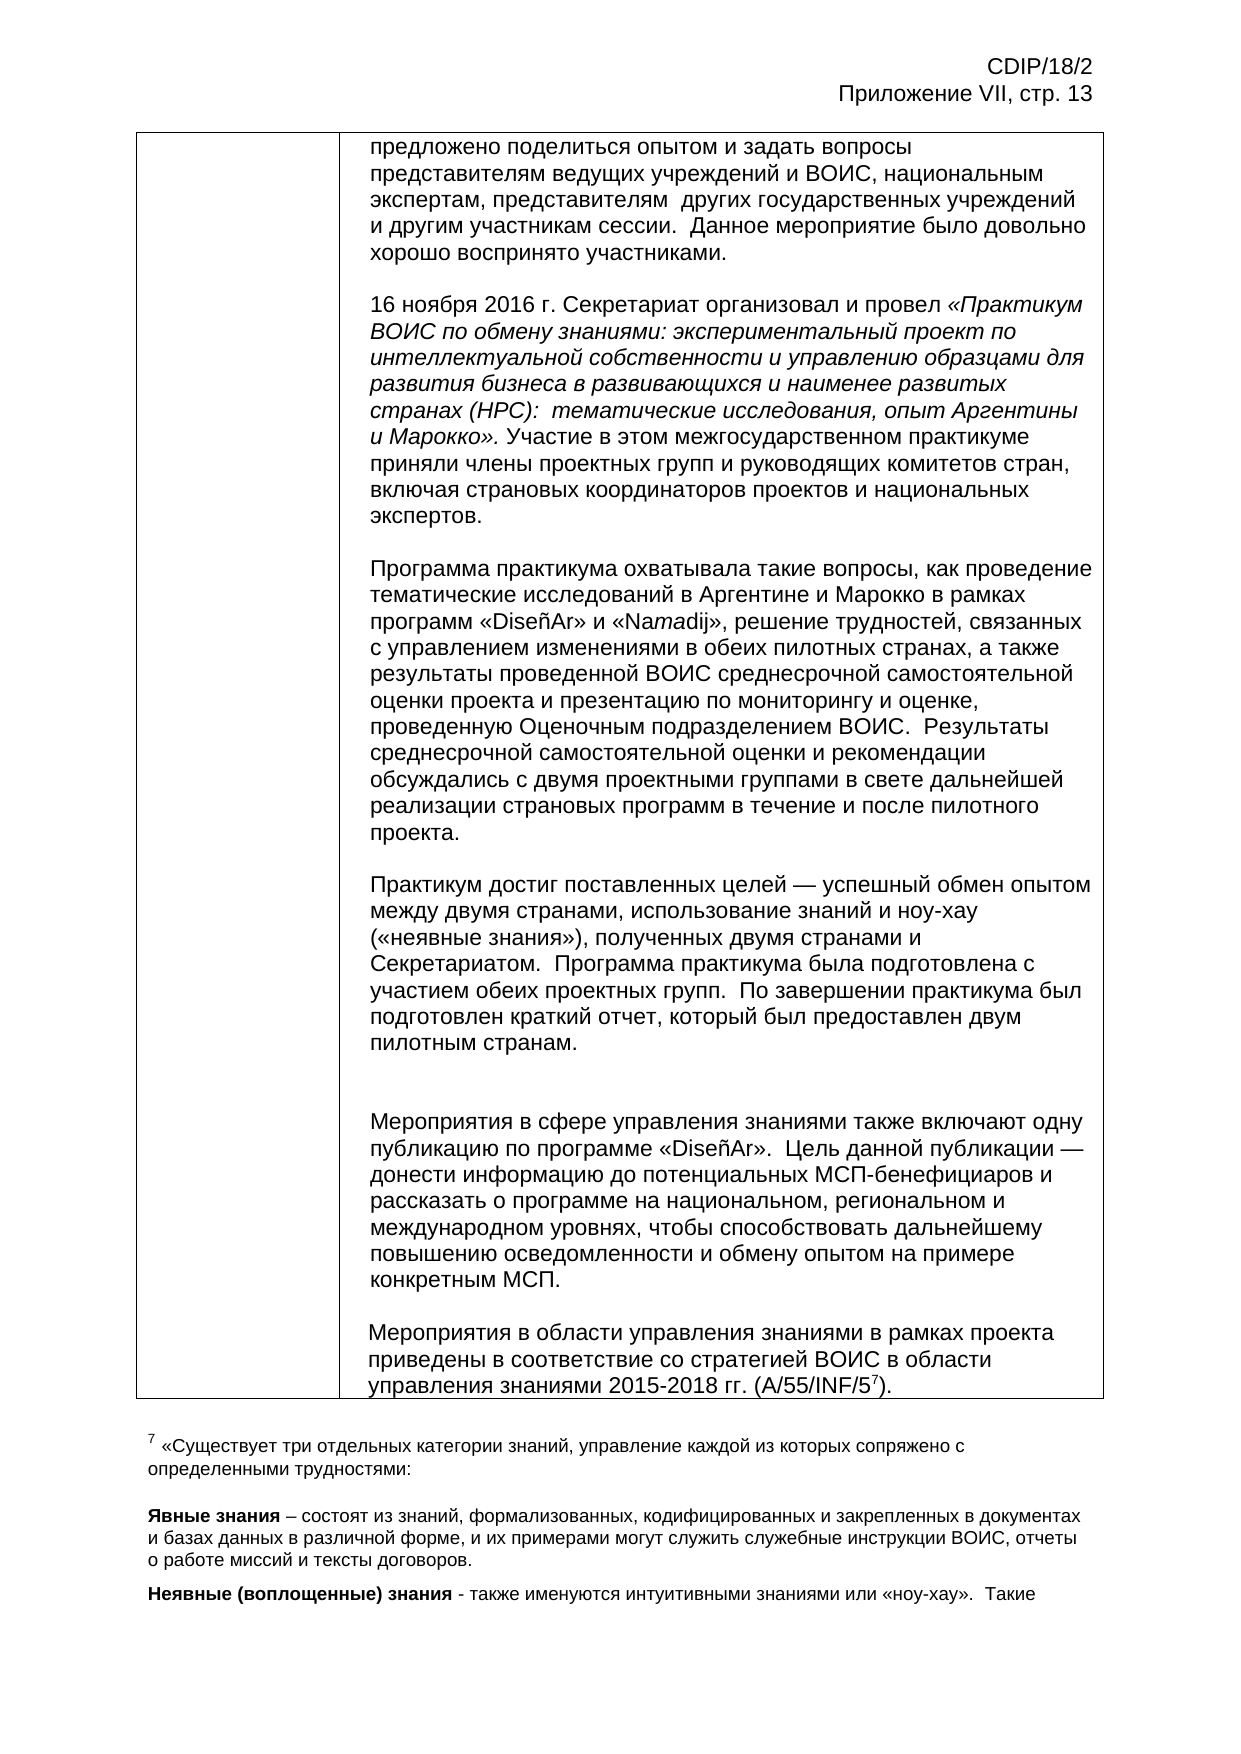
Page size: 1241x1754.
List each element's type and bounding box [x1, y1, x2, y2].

table_cell [340, 133, 1103, 1398]
table_cell [137, 133, 339, 1398]
